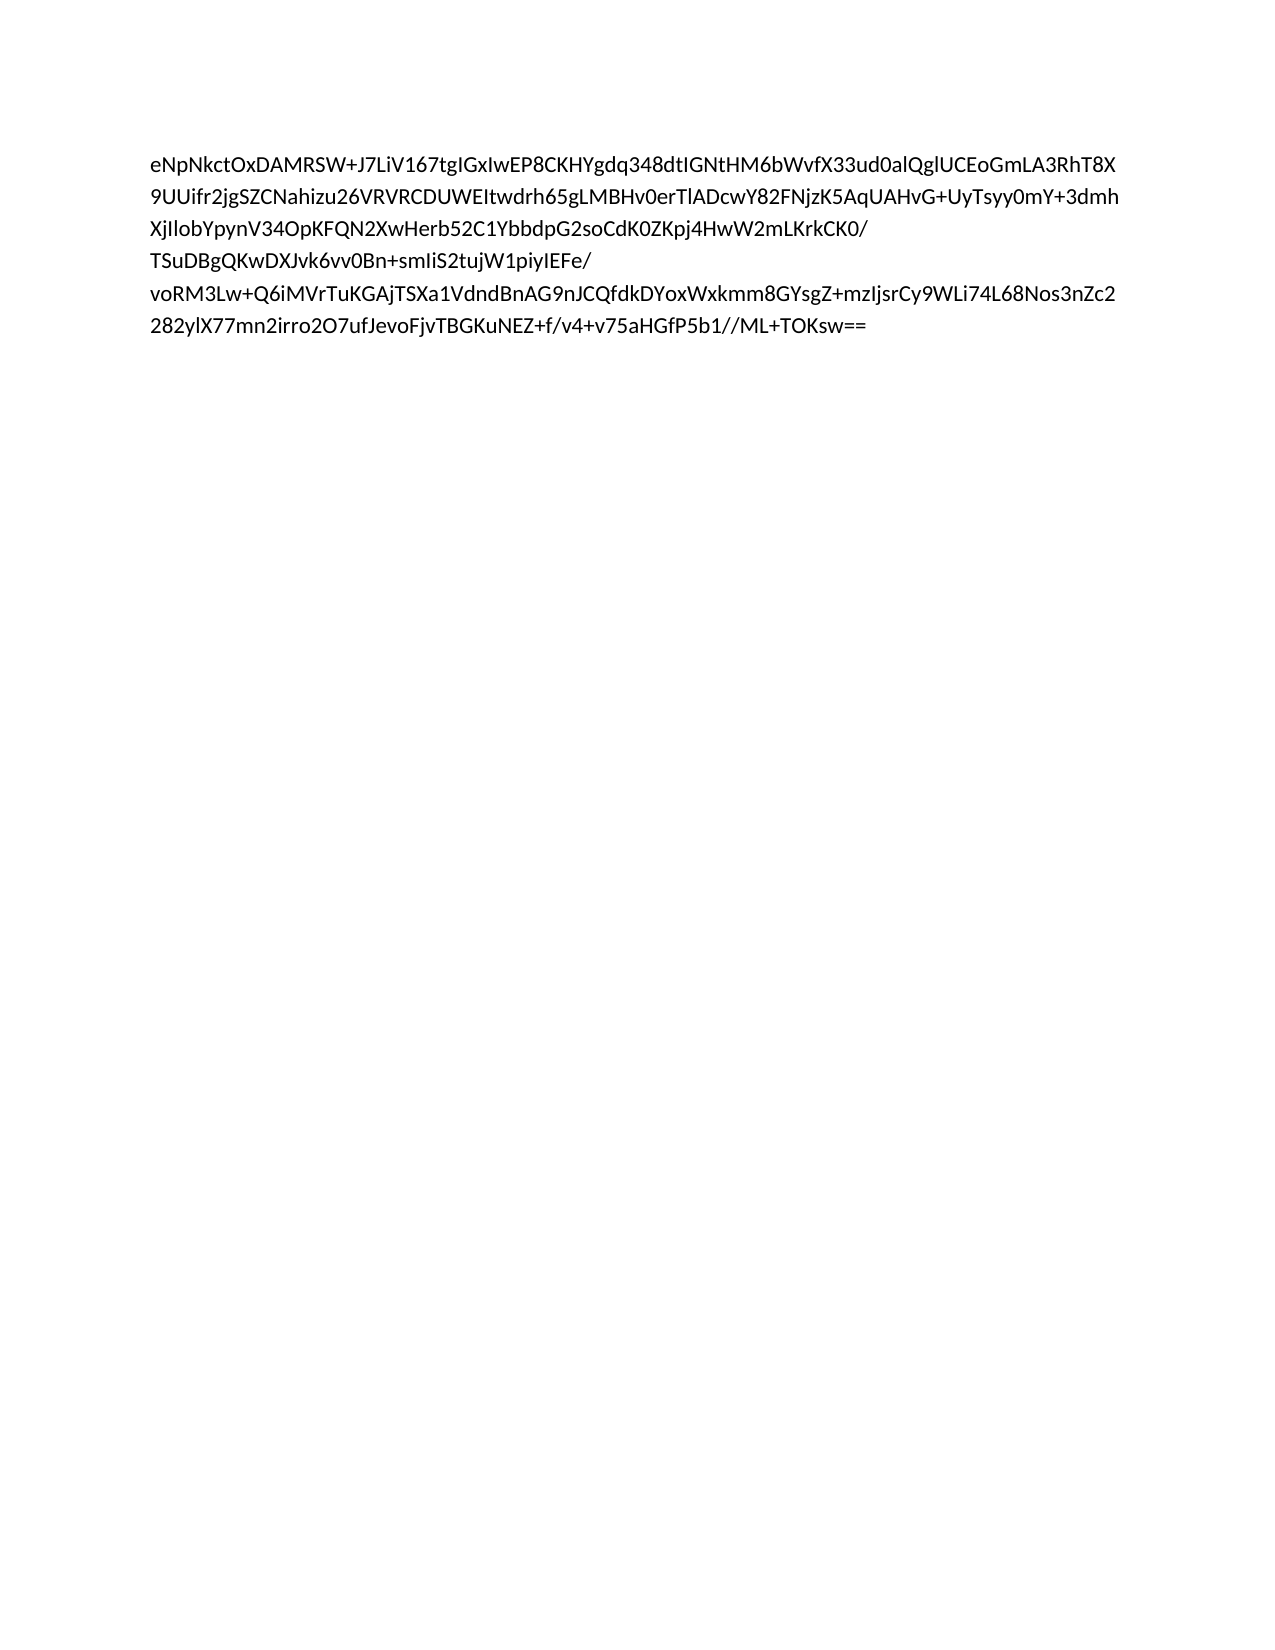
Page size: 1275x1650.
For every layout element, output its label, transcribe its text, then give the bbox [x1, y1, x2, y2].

text eNpNkctOxDAMRSW+J7LiV167tgIGxIwEP8CKHYgdq348dtIGNtHM6bWvfX33ud0alQglUCEoGmLA3RhT8X9UUifr2jgSZCNahizu26VRVRCDUWEItwdrh65gLMBHv0erTlADcwY82FNjzK5AqUAHvG+UyTsyy0mY+3dmhXjIlobYpynV34OpKFQN2XwHerb52C1YbbdpG2soCdK0ZKpj4HwW2mLKrkCK0/TSuDBgQKwDXJvk6vv0Bn+smIiS2tujW1piyIEFe/voRM3Lw+Q6iMVrTuKGAjTSXa1VdndBnAG9nJCQfdkDYoxWxkmm8GYsgZ+mzIjsrCy9WLi74L68Nos3nZc2282ylX77mn2irro2O7ufJevoFjvTBGKuNEZ+f/v4+v75aHGfP5b1//ML+TOKsw== [150, 150, 1125, 339]
